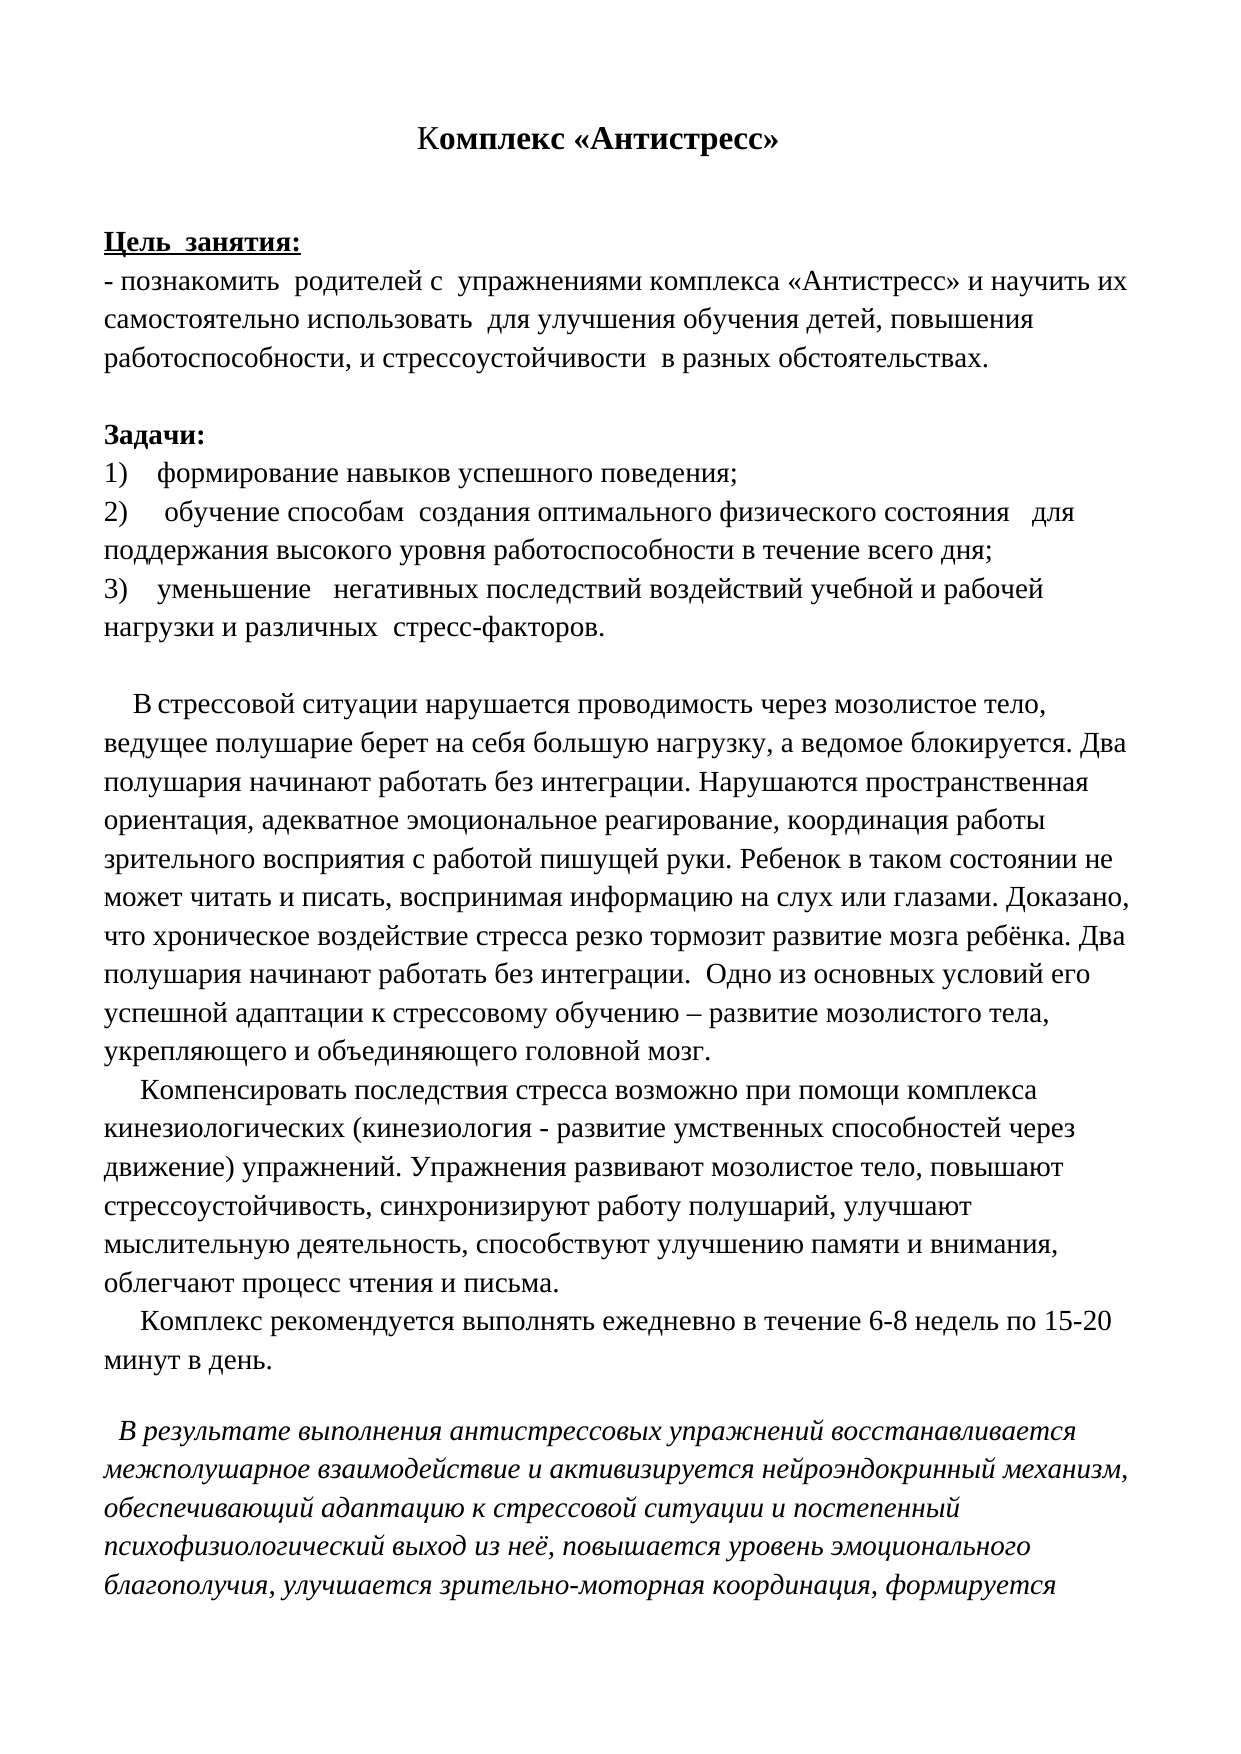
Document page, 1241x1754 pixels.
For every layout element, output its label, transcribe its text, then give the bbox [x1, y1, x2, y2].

text 2) обучение способам создания оптимального физического состояния для поддержания высокого уровня работоспособности в течение всего дня; [103, 494, 1152, 566]
text Цель занятия: [103, 224, 1152, 258]
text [103, 1413, 1152, 1600]
text - познакомить родителей с упражнениями комплекса «Антистресс» и научить их самостоятельно использовать для улучшения обучения детей, повышения работоспособности, и стрессоустойчивости в разных обстоятельствах. [103, 263, 1152, 373]
text Комплекс рекомендуется выполнять ежедневно в течение 6-8 недель по 15-20 минут в день. [103, 1303, 1152, 1375]
text Задачи: [103, 417, 1152, 450]
text Компенсировать последствия стресса возможно при помощи комплекса кинезиологических (кинезиология - развитие умственных способностей через движение) упражнений. Упражнения развивают мозолистое тело, повышают стрессоустойчивость, синхронизируют работу полушарий, улучшают мыслительную деятельность, способствуют улучшению памяти и внимания, облегчают процесс чтения и письма. [103, 1072, 1152, 1298]
text Комплекс «Антистресс» [44, 118, 1152, 156]
text В стрессовой ситуации нарушается проводимость через мозолистое тело, ведущее полушарие берет на себя большую нагрузку, а ведомое блокируется. Два полушария начинают работать без интеграции. Нарушаются пространственная ориентация, адекватное эмоциональное реагирование, координация работы зрительного восприятия с работой пишущей руки. Ребенок в таком состоянии не может читать и писать, воспринимая информацию на слух или глазами. Доказано, что хроническое воздействие стресса резко тормозит развитие мозга ребёнка. Два полушария начинают работать без интеграции. Одно из основных условий его успешной адаптации к стрессовому обучению – развитие мозолистого тела, укрепляющего и объединяющего головной мозг. [103, 687, 1152, 1067]
text 1) формирование навыков успешного поведения; [103, 455, 1152, 489]
text 3) уменьшение негативных последствий воздействий учебной и рабочей нагрузки и различных стресс-факторов. [103, 571, 1152, 643]
